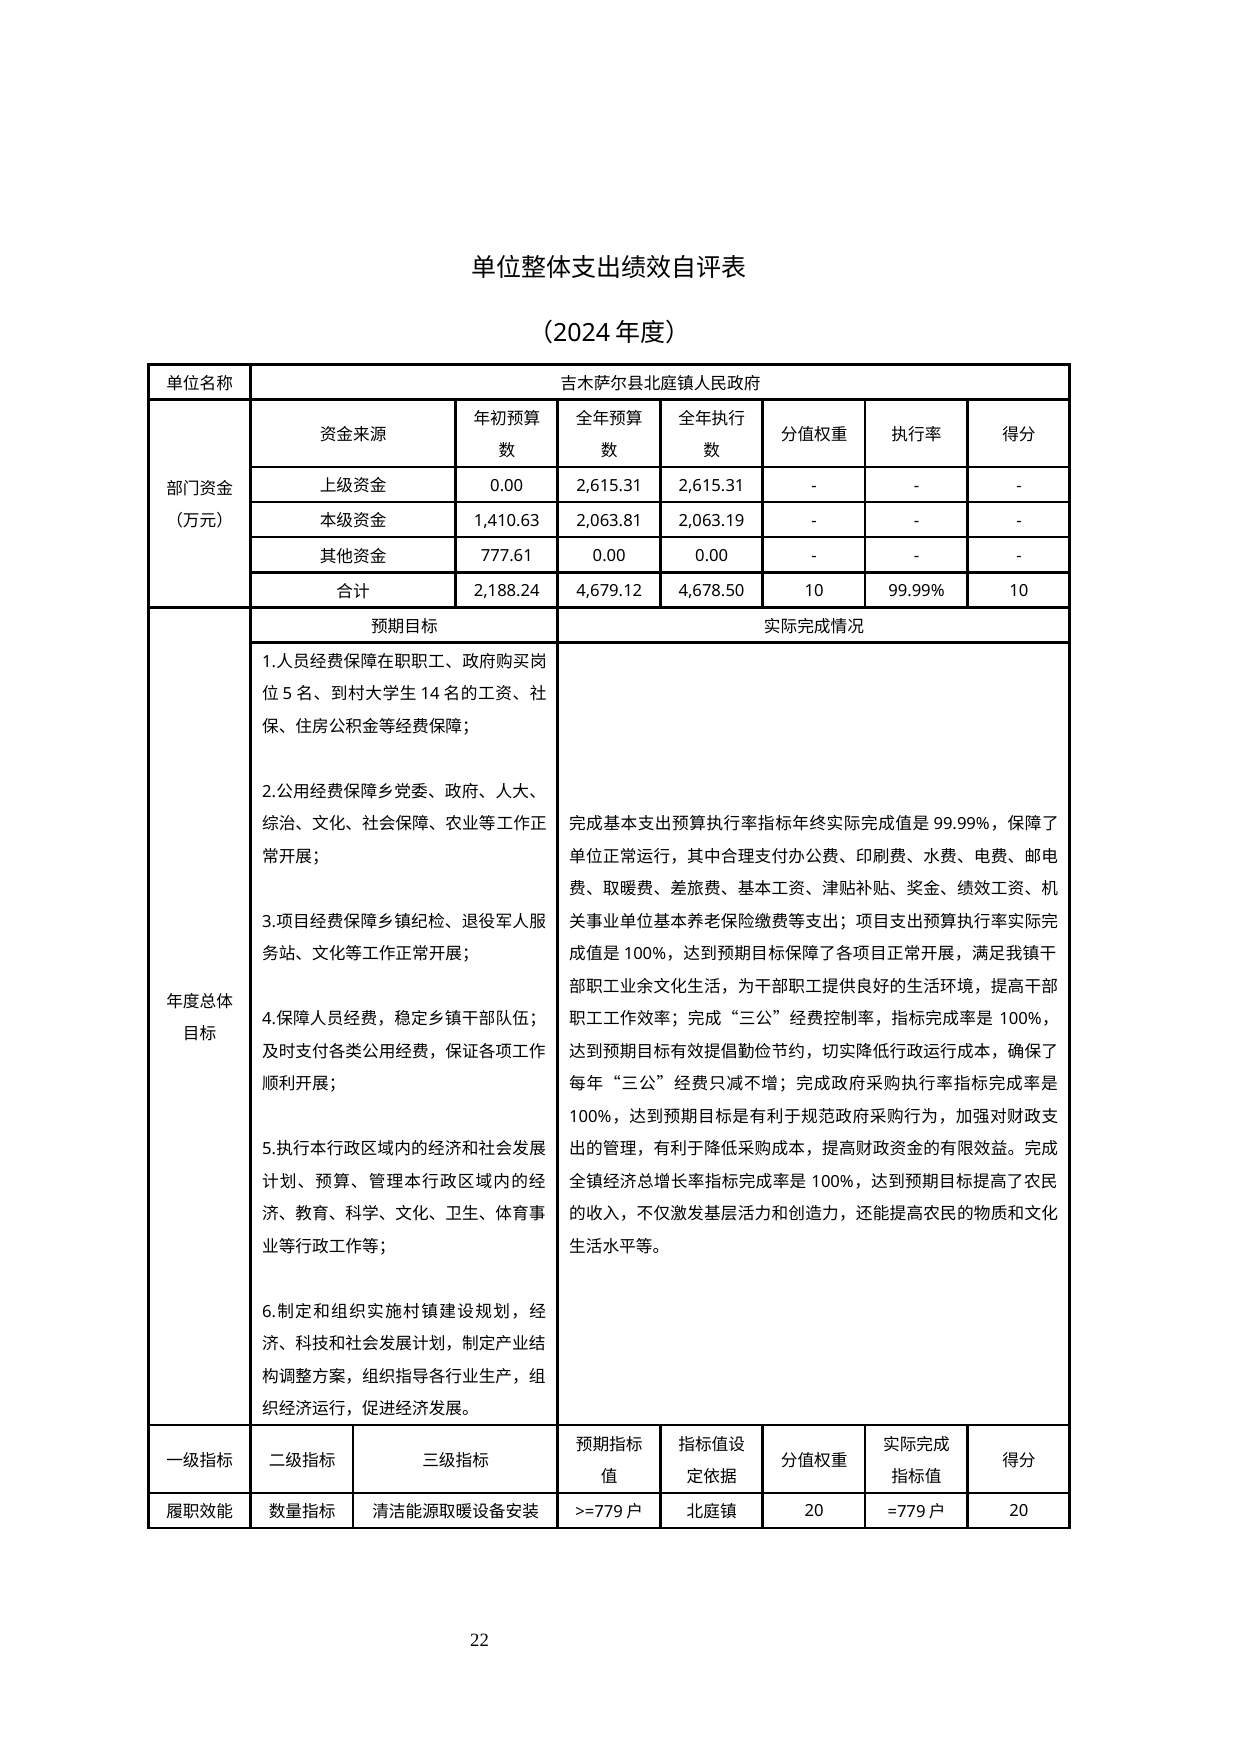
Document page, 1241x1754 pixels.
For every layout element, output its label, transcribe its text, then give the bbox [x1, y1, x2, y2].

table_cell - [866, 468, 966, 501]
table_cell 得分 [969, 401, 1068, 466]
table_cell 本级资金 [252, 503, 454, 536]
table_cell 实际完成情况 [559, 609, 1068, 641]
table_cell >=779户 [559, 1494, 659, 1526]
table_cell 1.人员经费保障在职职工、政府购买岗位5名、到村大学生14名的工资、社保、住房公积金等经费保障； 2.公用经费保障乡党委、政府、人大、综治、文化、社会保障、农业等工作正常开展； 3.项目经费保障乡镇纪检、退役军人服务站、文化等工作正常开展； 4.保障人员经费，稳定乡镇干部队伍；及时支付各类公用经费，保证各项工作顺利开展； 5.执行本行政区域内的经济和社会发展计划、预算、管理本行政区域内的经济、教育、科学、文化、卫生、体育事业等行政工作等； 6.制定和组织实施村镇建设规划，经济、科技和社会发展计划，制定产业结构调整方案，组织指导各行业生产，组织经济运行，促进经济发展。 [252, 644, 556, 1424]
table_cell 一级指标 [150, 1426, 249, 1491]
table_cell 20 [969, 1494, 1068, 1526]
table_cell 资金来源 [252, 401, 454, 466]
table_cell 全年预算数 [559, 401, 659, 466]
table_cell 单位名称 [150, 366, 249, 398]
table_cell 20 [764, 1494, 864, 1526]
table_cell - [969, 503, 1068, 536]
table_cell 履职效能 [150, 1494, 249, 1526]
table_cell 777.61 [457, 538, 556, 571]
table_cell 预期目标 [252, 609, 556, 641]
table_cell - [866, 503, 966, 536]
table_cell 99.99% [866, 574, 966, 606]
table_cell 指标值设定依据 [662, 1426, 761, 1491]
table_cell 完成基本支出预算执行率指标年终实际完成值是99.99%，保障了单位正常运行，其中合理支付办公费、印刷费、水费、电费、邮电费、取暖费、差旅费、基本工资、津贴补贴、奖金、绩效工资、机关事业单位基本养老保险缴费等支出；项目支出预算执行率实际完成值是100%，达到预期目标保障了各项目正常开展，满足我镇干部职工业余文化生活，为干部职工提供良好的生活环境，提高干部职工工作效率；完成“三公”经费控制率，指标完成率是100%，达到预期目标有效提倡勤俭节约，切实降低行政运行成本，确保了每年“三公”经费只减不增；完成政府采购执行率指标完成率是100%，达到预期目标是有利于规范政府采购行为，加强对财政支出的管理，有利于降低采购成本，提高财政资金的有限效益。完成全镇经济总增长率指标完成率是100%，达到预期目标提高了农民的收入，不仅激发基层活力和创造力，还能提高农民的物质和文化生活水平等。 [559, 644, 1068, 1424]
table_cell - [969, 538, 1068, 571]
table_cell 2,063.81 [559, 503, 659, 536]
table_cell 0.00 [559, 538, 659, 571]
table_cell 其他资金 [252, 538, 454, 571]
table_cell 数量指标 [252, 1494, 352, 1526]
table_cell 得分 [969, 1426, 1068, 1491]
table_cell 10 [969, 574, 1068, 606]
table_cell 2,615.31 [559, 468, 659, 501]
table_header 单位整体支出绩效自评表 [148, 233, 1070, 298]
table_cell - [969, 468, 1068, 501]
table_cell 2,188.24 [457, 574, 556, 606]
table_cell 清洁能源取暖设备安装户数 [354, 1494, 556, 1526]
table_cell 4,678.50 [662, 574, 761, 606]
table_cell 年初预算数 [457, 401, 556, 466]
table_cell 三级指标 [354, 1426, 556, 1491]
table_cell 1,410.63 [457, 503, 556, 536]
table_cell - [764, 468, 864, 501]
table_cell 4,679.12 [559, 574, 659, 606]
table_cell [662, 1494, 761, 1526]
table_cell 0.00 [662, 538, 761, 571]
table_cell =779户 [866, 1494, 966, 1526]
table_cell 分值权重 [764, 401, 864, 466]
table_cell 执行率 [866, 401, 966, 466]
table_cell 0.00 [457, 468, 556, 501]
table_cell 上级资金 [252, 468, 454, 501]
table_cell - [764, 503, 864, 536]
table_cell 吉木萨尔县北庭镇人民政府 [252, 366, 1068, 398]
table_cell （2024年度） [148, 298, 1070, 363]
table_cell 年度总体目标 [150, 609, 249, 1424]
table_cell 部门资金（万元） [150, 401, 249, 606]
table_cell - [866, 538, 966, 571]
table_cell 二级指标 [252, 1426, 352, 1491]
table_cell - [764, 538, 864, 571]
table_cell 分值权重 [764, 1426, 864, 1491]
table_cell 10 [764, 574, 864, 606]
table_cell 全年执行数 [662, 401, 761, 466]
table_cell 2,063.19 [662, 503, 761, 536]
table_cell 2,615.31 [662, 468, 761, 501]
table_cell 合计 [252, 574, 454, 606]
table_cell 预期指标值 [559, 1426, 659, 1491]
table_cell 实际完成指标值 [866, 1426, 966, 1491]
